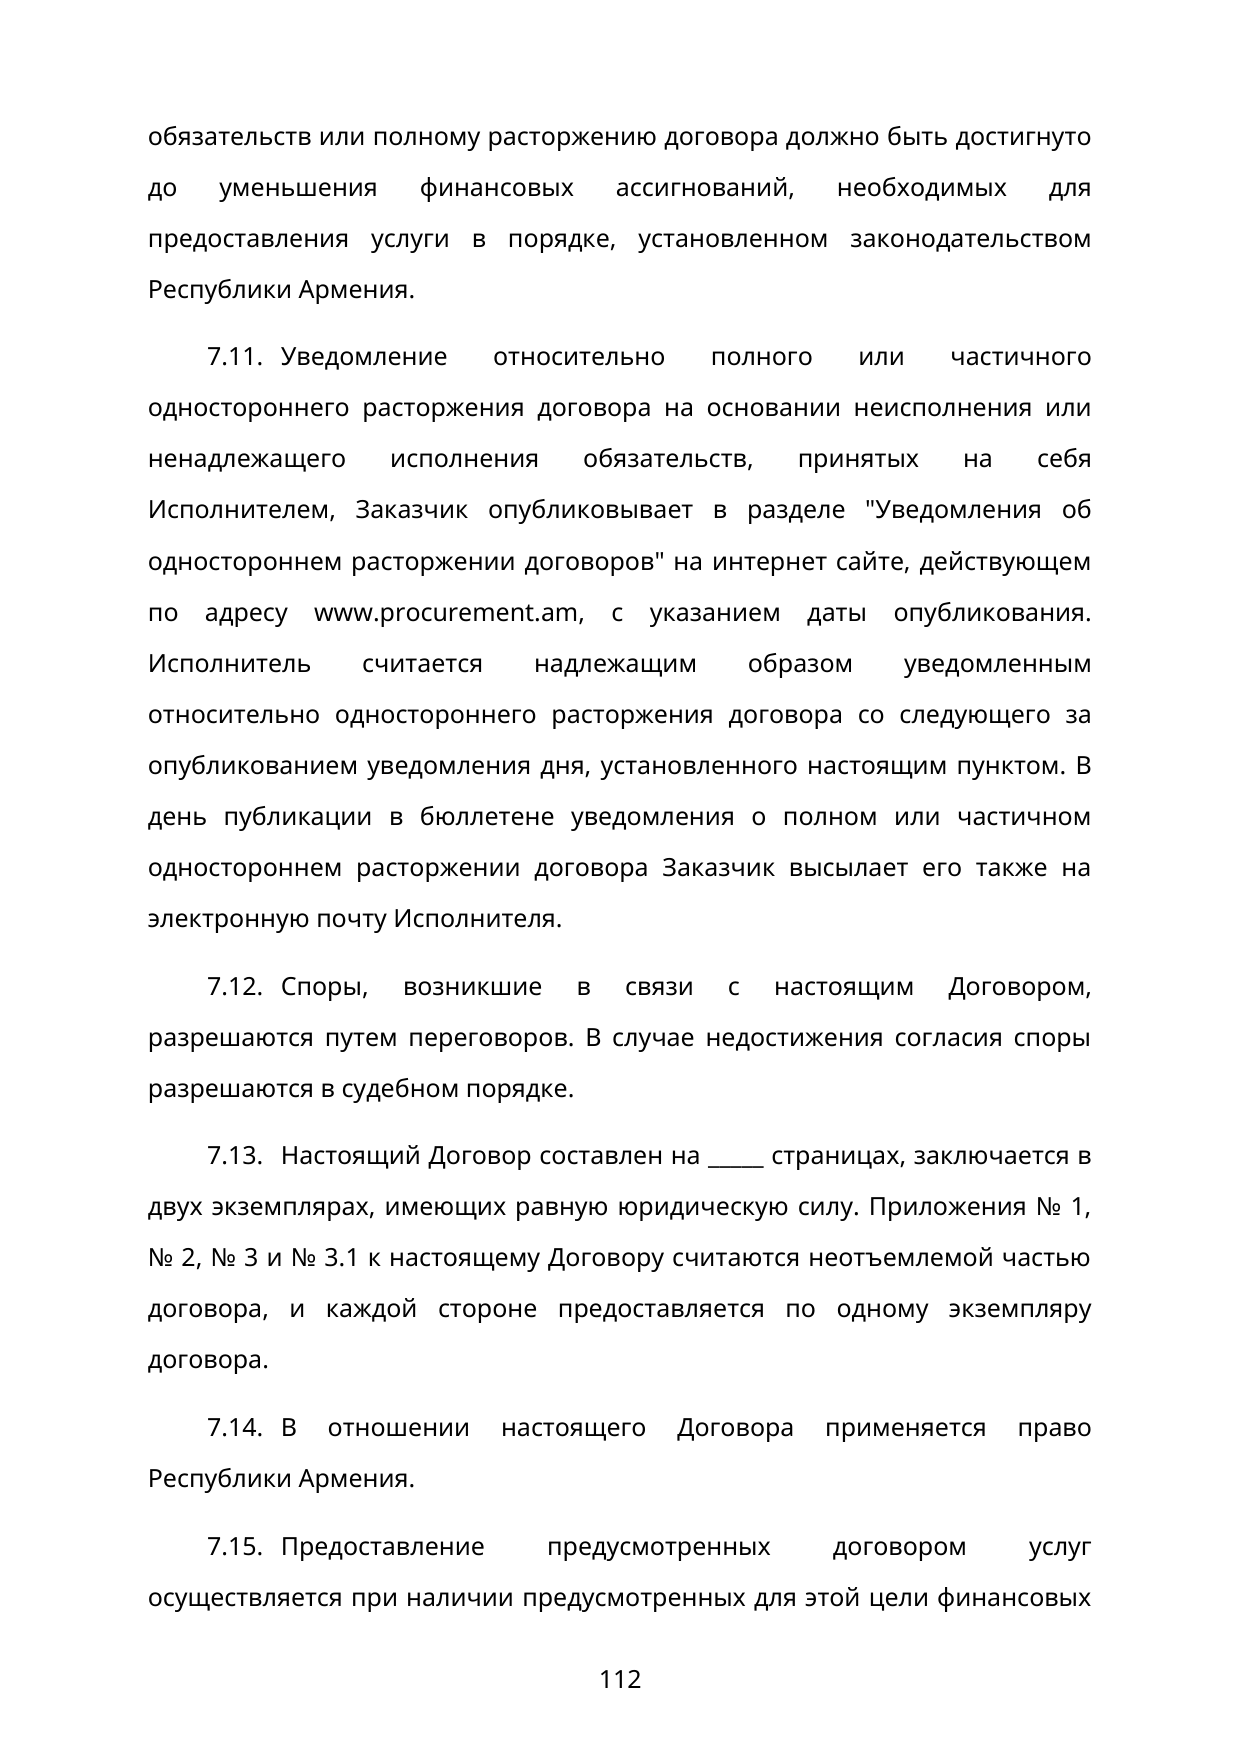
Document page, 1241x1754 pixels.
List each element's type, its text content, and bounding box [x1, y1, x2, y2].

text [148, 118, 1092, 305]
text 7.11. Уведомление относительно полного или частичного одностороннего расторжения договора на основании неисполнения или ненадлежащего исполнения обязательств, принятых на себя Исполнителем, Заказчик опубликовывает в разделе "Уведомления об одностороннем расторжении договоров" на интернет сайте, действующем по адресу www.procurement.am, с указанием даты опубликования. Исполнитель считается надлежащим образом уведомленным относительно одностороннего расторжения договора со следующего за опубликованием уведомления дня, установленного настоящим пунктом. В день публикации в бюллетене уведомления о полном или частичном одностороннем расторжении договора Заказчик высылает его также на электронную почту Исполнителя. [148, 339, 1092, 934]
text 7.13. Настоящий Договор составлен на _____ страницах, заключается в двух экземплярах, имеющих равную юридическую силу. Приложения № 1, № 2, № 3 и № 3.1 к настоящему Договору считаются неотъемлемой частью договора, и каждой стороне предоставляется по одному экземпляру договора. [148, 1138, 1092, 1376]
text 7.14. В отношении настоящего Договора применяется право Республики Армения. [148, 1410, 1092, 1495]
text 7.12. Споры, возникшие в связи с настоящим Договором, разрешаются путем переговоров. В случае недостижения согласия споры разрешаются в судебном порядке. [148, 968, 1092, 1104]
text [148, 1528, 1092, 1614]
